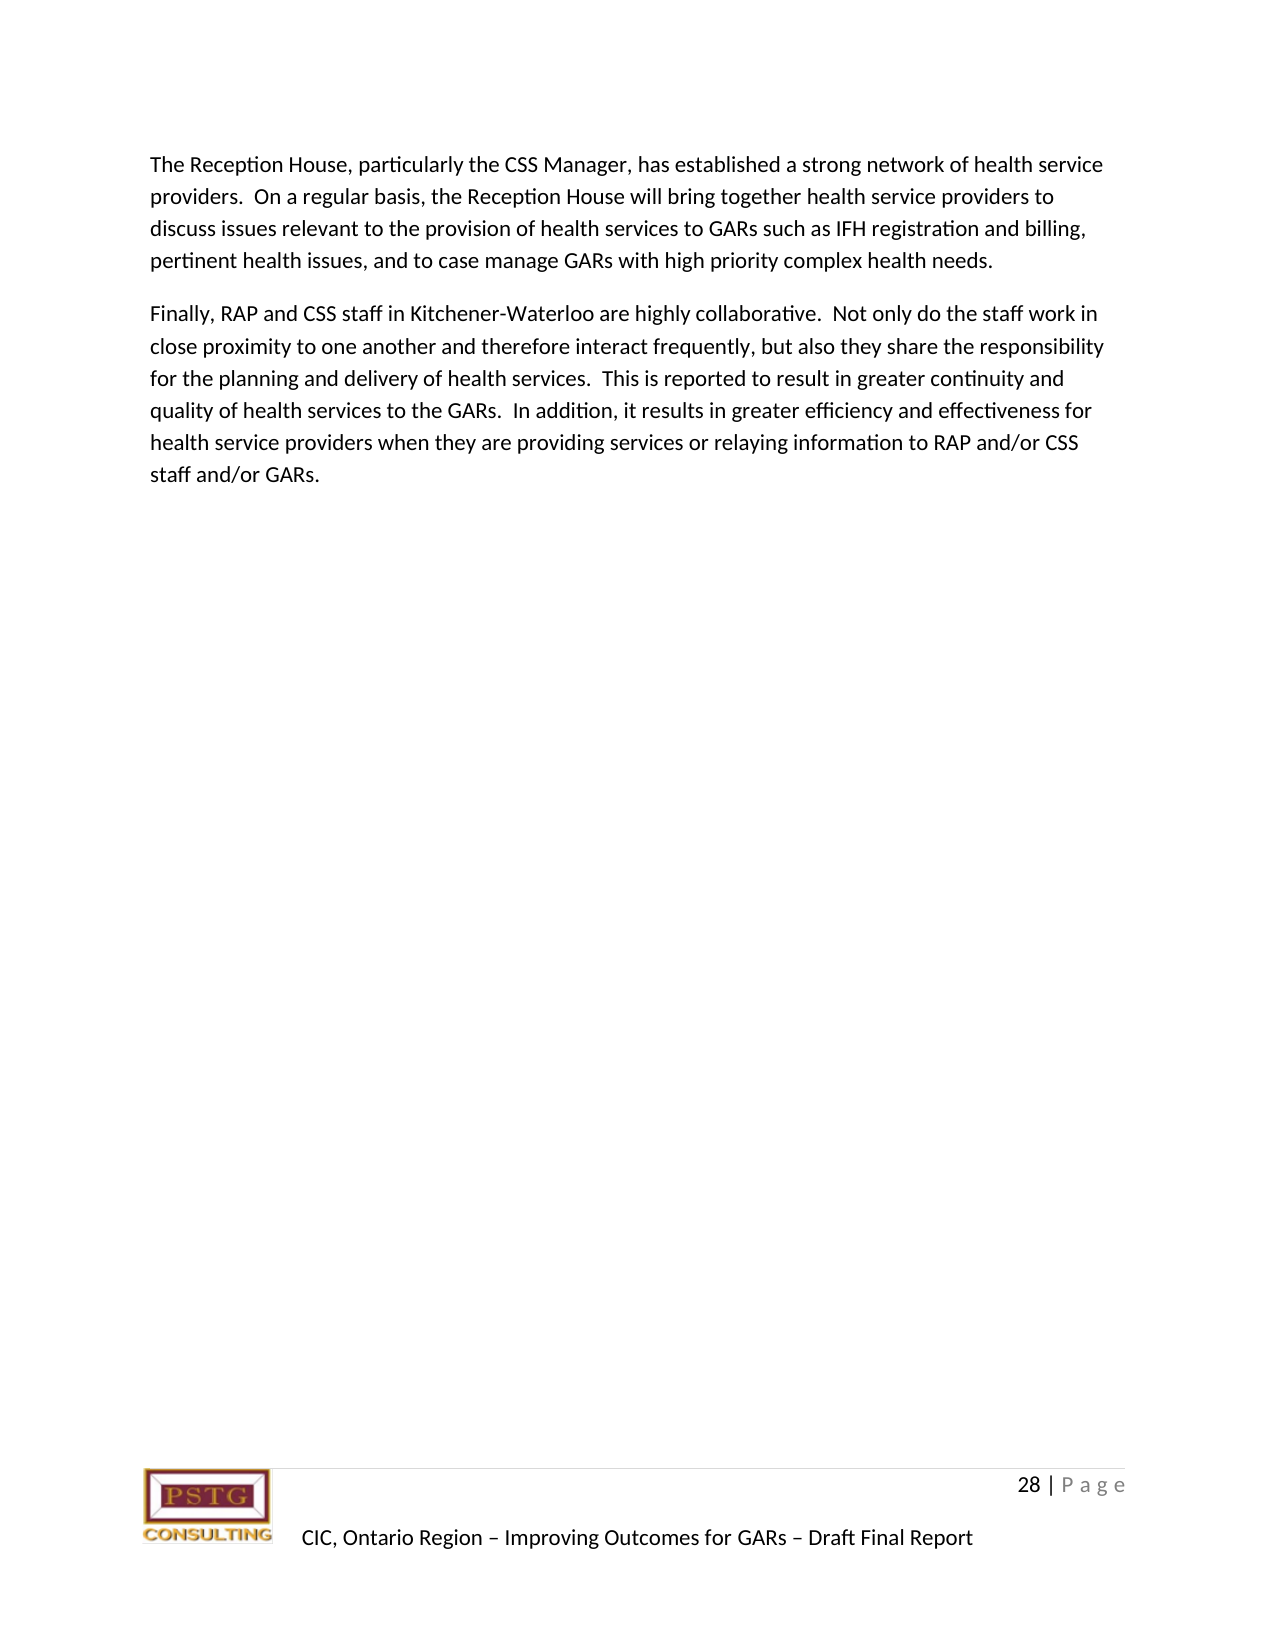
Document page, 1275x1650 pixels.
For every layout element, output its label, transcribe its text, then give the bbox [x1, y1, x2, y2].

text The Reception House, particularly the CSS Manager, has established a strong network of health service providers. On a regular basis, the Reception House will bring together health service providers to discuss issues relevant to the provision of health services to GARs such as IFH registration and billing, pertinent health issues, and to case manage GARs with high priority complex health needs. [150, 150, 1125, 274]
picture [142, 1468, 274, 1545]
text Finally, RAP and CSS staff in Kitchener-Waterloo are highly collaborative. Not only do the staff work in close proximity to one another and therefore interact frequently, but also they share the responsibility for the planning and delivery of health services. This is reported to result in greater continuity and quality of health services to the GARs. In addition, it results in greater efficiency and effectiveness for health service providers when they are providing services or relaying information to RAP and/or CSS staff and/or GARs. [150, 299, 1125, 488]
